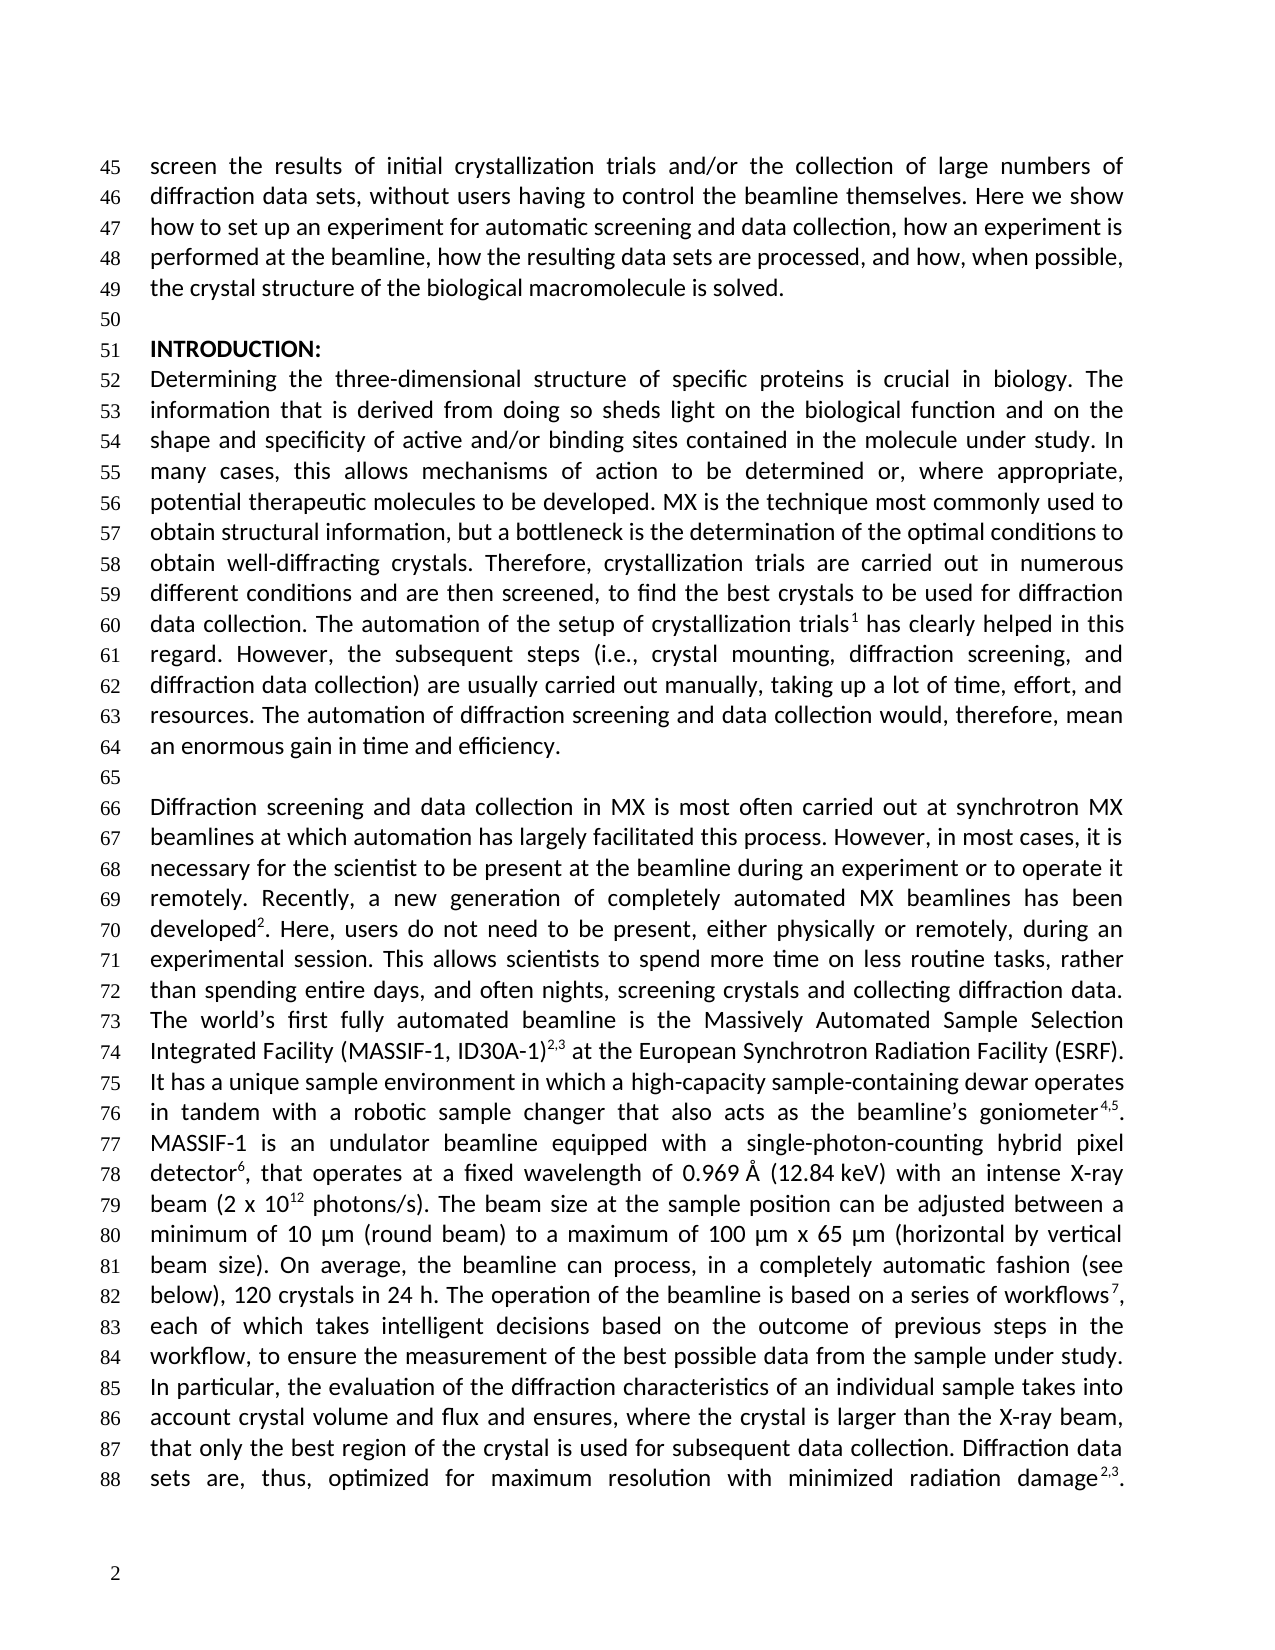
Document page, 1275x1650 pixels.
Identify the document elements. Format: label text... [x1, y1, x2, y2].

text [150, 150, 1125, 303]
text Determining the three-dimensional structure of specific proteins is crucial in biology. The information that is derived from doing so sheds light on the biological function and on the shape and specificity of active and/or binding sites contained in the molecule under study. In many cases, this allows mechanisms of action to be determined or, where appropriate, potential therapeutic molecules to be developed. MX is the technique most commonly used to obtain structural information, but a bottleneck is the determination of the optimal conditions to obtain well-diffracting crystals. Therefore, crystallization trials are carried out in numerous different conditions and are then screened, to find the best crystals to be used for diffraction data collection. The automation of the setup of crystallization trials1 has clearly helped in this regard. However, the subsequent steps (i.e., crystal mounting, diffraction screening, and diffraction data collection) are usually carried out manually, taking up a lot of time, effort, and resources. The automation of diffraction screening and data collection would, therefore, mean an enormous gain in time and efficiency. [150, 364, 1125, 760]
text INTRODUCTION: [150, 333, 1125, 364]
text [150, 791, 1125, 1493]
